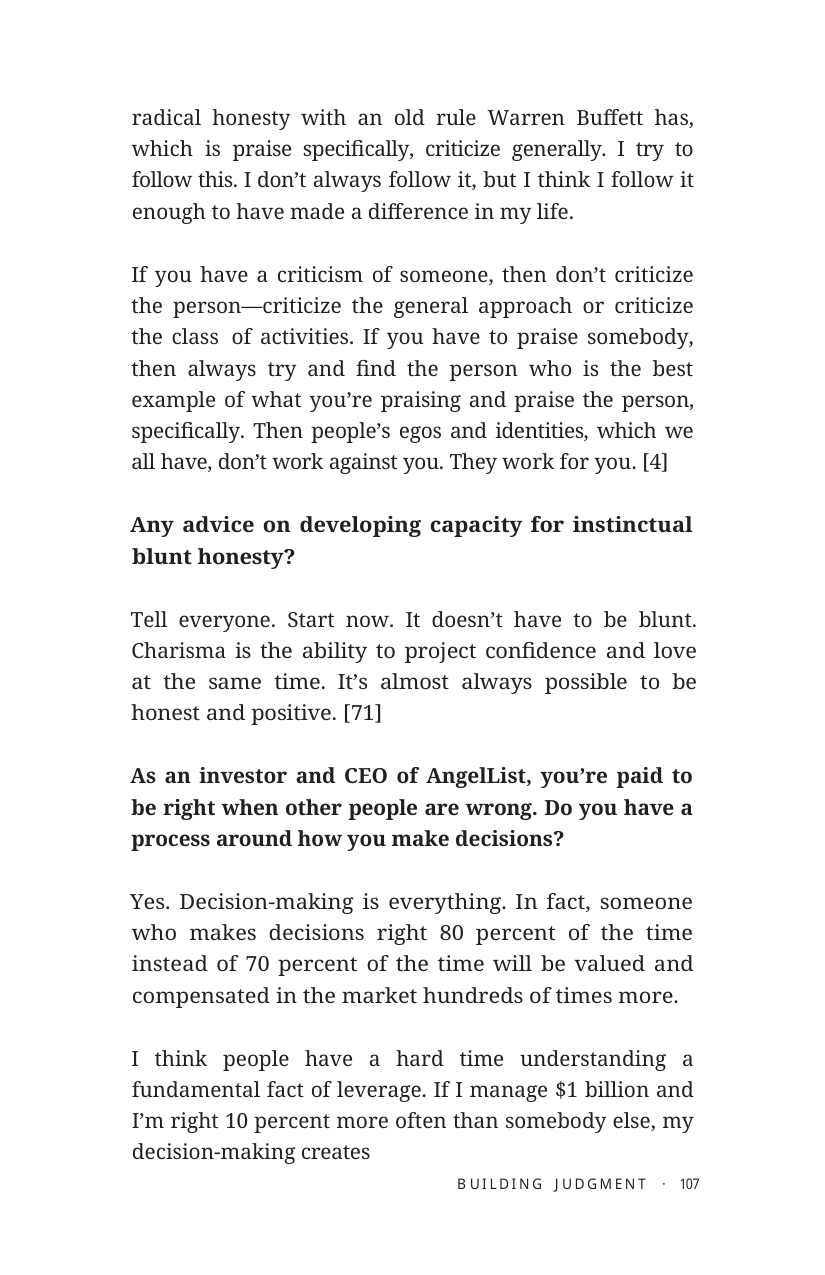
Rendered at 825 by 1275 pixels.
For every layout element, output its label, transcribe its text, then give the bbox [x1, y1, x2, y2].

text If you have a criticism of someone, then don’t criticize the person—criticize the general approach or criticize the class of activities. If you have to praise somebody, then always try and find the person who is the best example of what you’re praising and praise the person, specifically. Then people’s egos and identities, which we all have, don’t work against you. They work for you. [4] [131, 260, 694, 476]
text I think people have a hard time understanding a fundamental fact of leverage. If I manage $1 billion and I’m right 10 percent more often than somebody else, my decision-making creates [131, 1044, 694, 1166]
text Yes. Decision-making is everything. In fact, someone who makes decisions right 80 percent of the time instead of 70 percent of the time will be valued and compensated in the market hundreds of times more. [130, 887, 694, 1009]
subtitle Any advice on developing capacity for instinctual blunt honesty? [130, 511, 693, 570]
text Tell everyone. Start now. It doesn’t have to be blunt. Charisma is the ability to project confidence and love at the same time. It’s almost always possible to be honest and positive. [71] [130, 605, 698, 727]
subtitle As an investor and CEO of AngelList, you’re paid to be right when other people are wrong. Do you have a process around how you make decisions? [130, 761, 693, 852]
text radical honesty with an old rule Warren Buffett has, which is praise specifically, criticize generally. I try to follow this. I don’t always follow it, but I think I follow it enough to have made a difference in my life. [132, 103, 694, 225]
